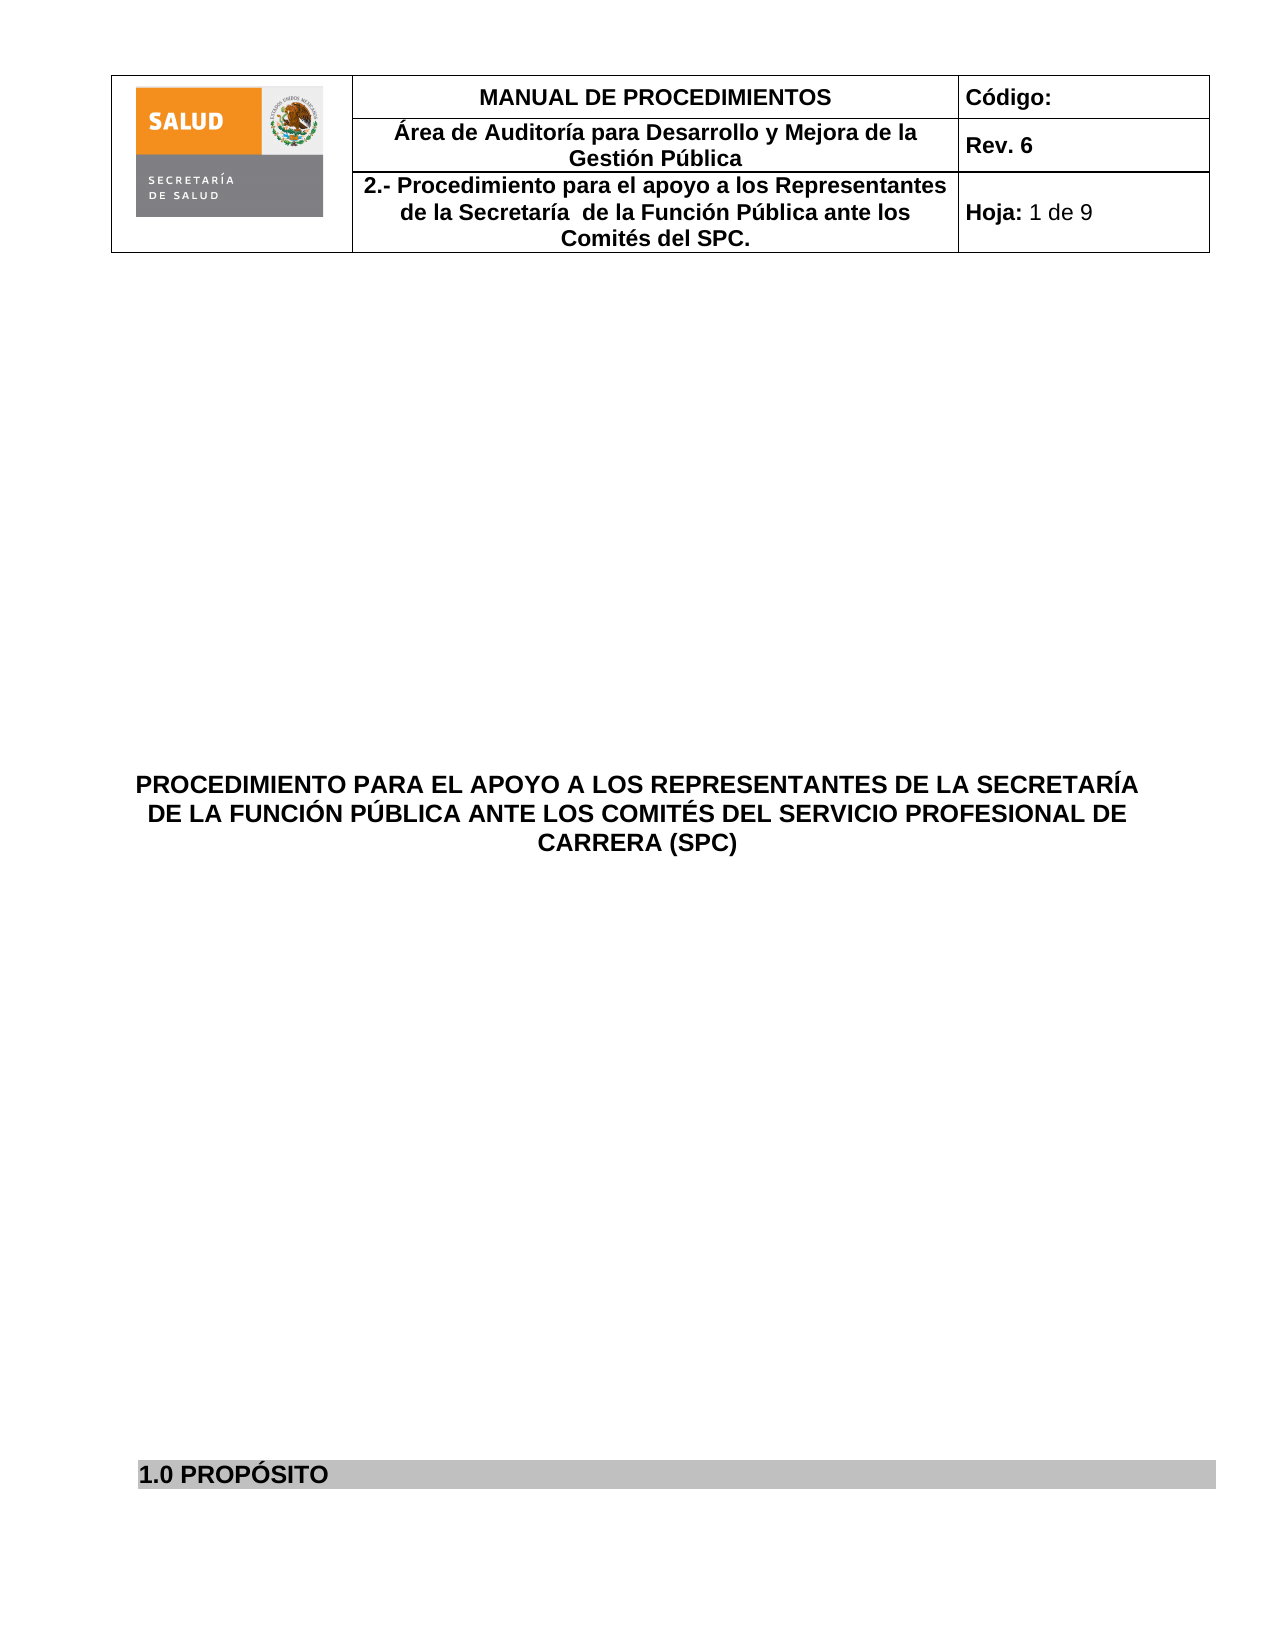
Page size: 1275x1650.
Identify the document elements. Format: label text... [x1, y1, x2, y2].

table_header 1.0 PROPÓSITO [131, 1460, 1216, 1502]
text PROCEDIMIENTO PARA EL APOYO A LOS REPRESENTANTES DE LA SECRETARÍA DE LA FUNCIÓN PÚBLICA ANTE LOS COMITÉS DEL SERVICIO PROFESIONAL DE CARRERA (SPC) [131, 770, 1144, 856]
picture [136, 86, 324, 217]
